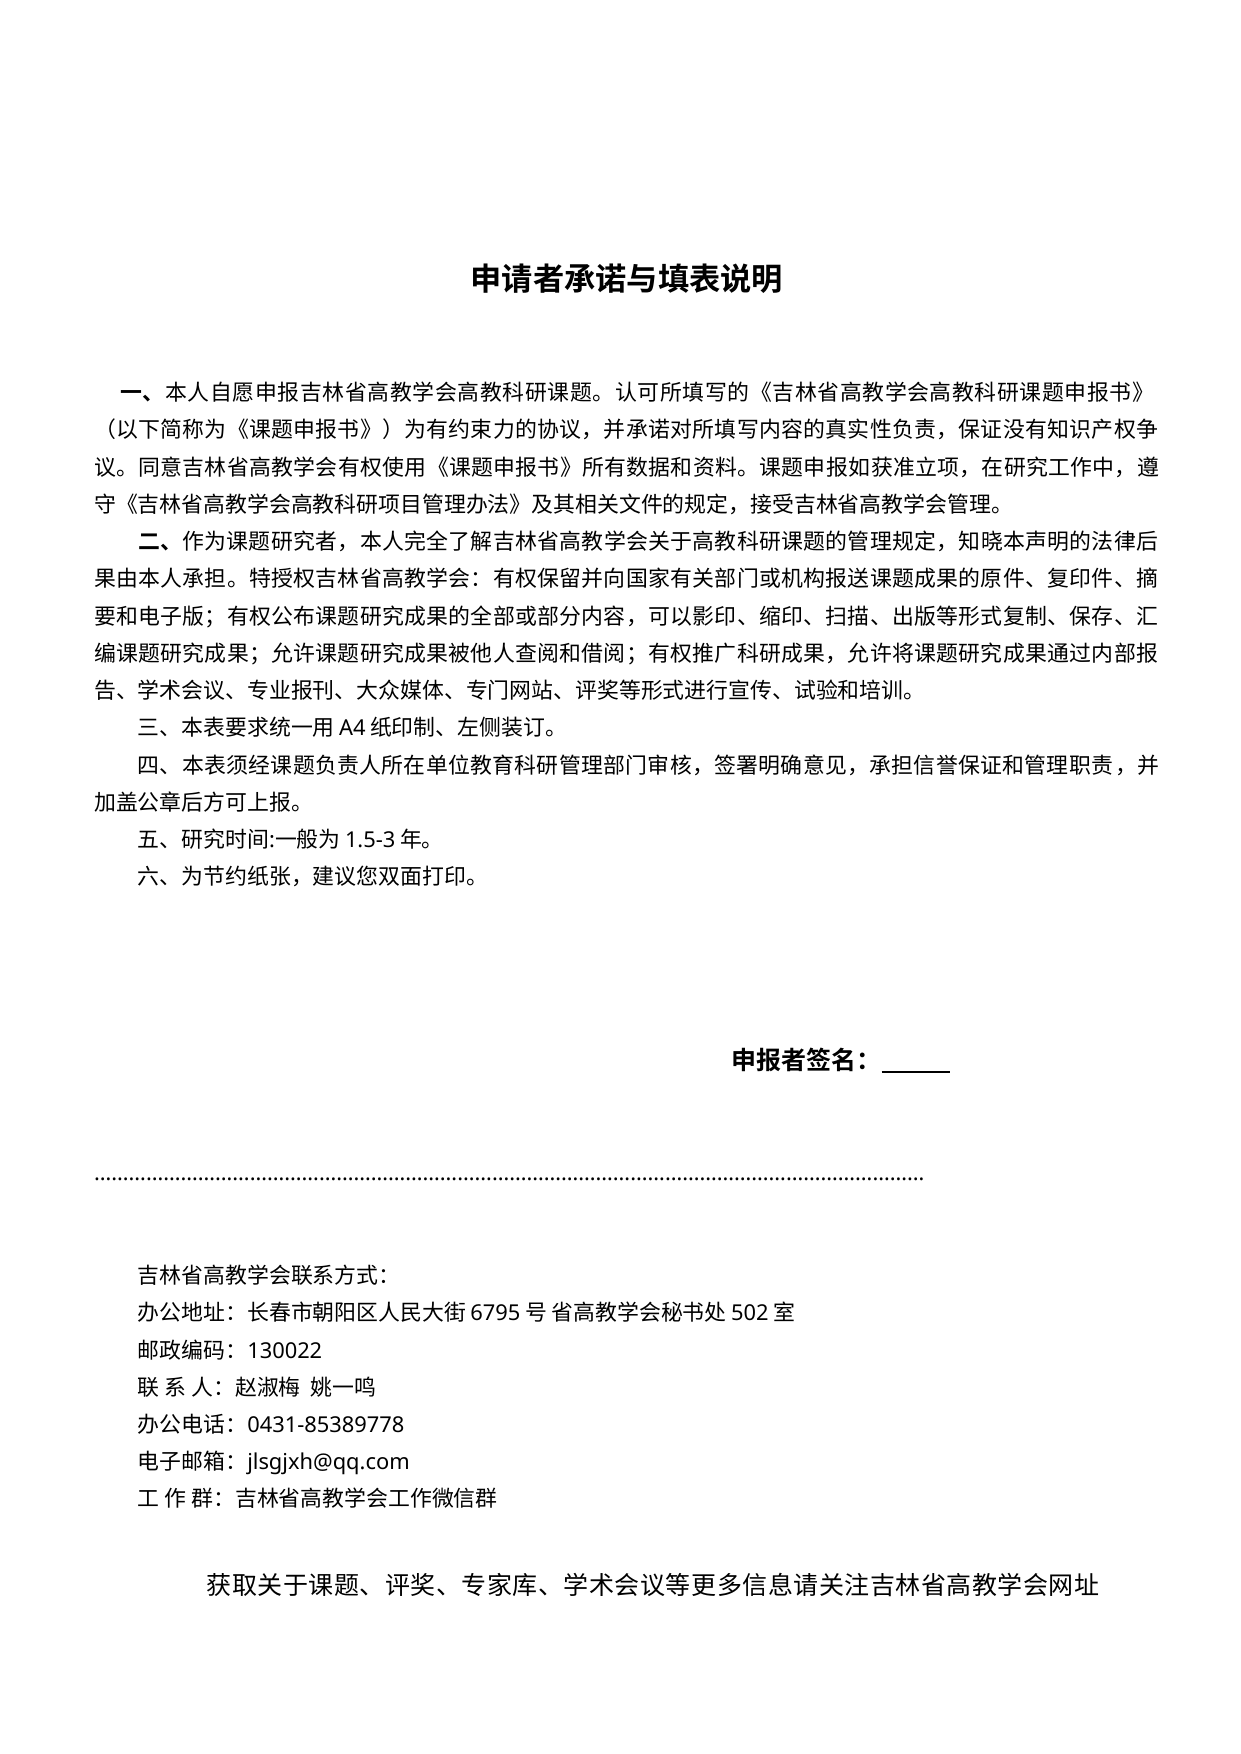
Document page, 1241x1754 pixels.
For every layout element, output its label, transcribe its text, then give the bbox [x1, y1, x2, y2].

text 办公地址：长春市朝阳区人民大街6795号 省高教学会秘书处502室 [94, 1295, 1159, 1328]
text 六、为节约纸张，建议您双面打印。 [94, 859, 1159, 891]
text 一、本人自愿申报吉林省高教学会高教科研课题。认可所填写的《吉林省高教学会高教科研课题申报书》（以下简称为《课题申报书》）为有约束力的协议，并承诺对所填写内容的真实性负责，保证没有知识产权争议。同意吉林省高教学会有权使用《课题申报书》所有数据和资料。课题申报如获准立项，在研究工作中，遵守《吉林省高教学会高教科研项目管理办法》及其相关文件的规定，接受吉林省高教学会管理。 [94, 374, 1159, 519]
text 联 系 人：赵淑梅 姚一鸣 [94, 1369, 1159, 1402]
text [149, 1551, 1100, 1616]
text 四、本表须经课题负责人所在单位教育科研管理部门审核，签署明确意见，承担信誉保证和管理职责，并加盖公章后方可上报。 [94, 747, 1159, 817]
text 申报者签名： [94, 1026, 1159, 1091]
text 吉林省高教学会联系方式： [94, 1258, 1159, 1290]
text 五、研究时间:一般为1.5-3年。 [94, 822, 1159, 854]
text 二、作为课题研究者，本人完全了解吉林省高教学会关于高教科研课题的管理规定，知晓本声明的法律后果由本人承担。特授权吉林省高教学会：有权保留并向国家有关部门或机构报送课题成果的原件、复印件、摘要和电子版；有权公布课题研究成果的全部或部分内容，可以影印、缩印、扫描、出版等形式复制、保存、汇编课题研究成果；允许课题研究成果被他人查阅和借阅；有权推广科研成果，允许将课题研究成果通过内部报告、学术会议、专业报刊、大众媒体、专门网站、评奖等形式进行宣传、试验和培训。 [94, 524, 1159, 705]
text 工 作 群：吉林省高教学会工作微信群 [94, 1481, 1159, 1513]
text 办公电话：0431-85389778 [94, 1407, 1159, 1439]
text 申请者承诺与填表说明 [94, 244, 1159, 309]
text 邮政编码：130022 [94, 1332, 1159, 1365]
text 电子邮箱：jlsgjxh@qq.com [94, 1444, 1159, 1476]
text 三、本表要求统一用A4纸印制、左侧装订。 [94, 710, 1159, 742]
text ……………………………………………………………………………………………………………………………… [94, 1156, 1159, 1188]
